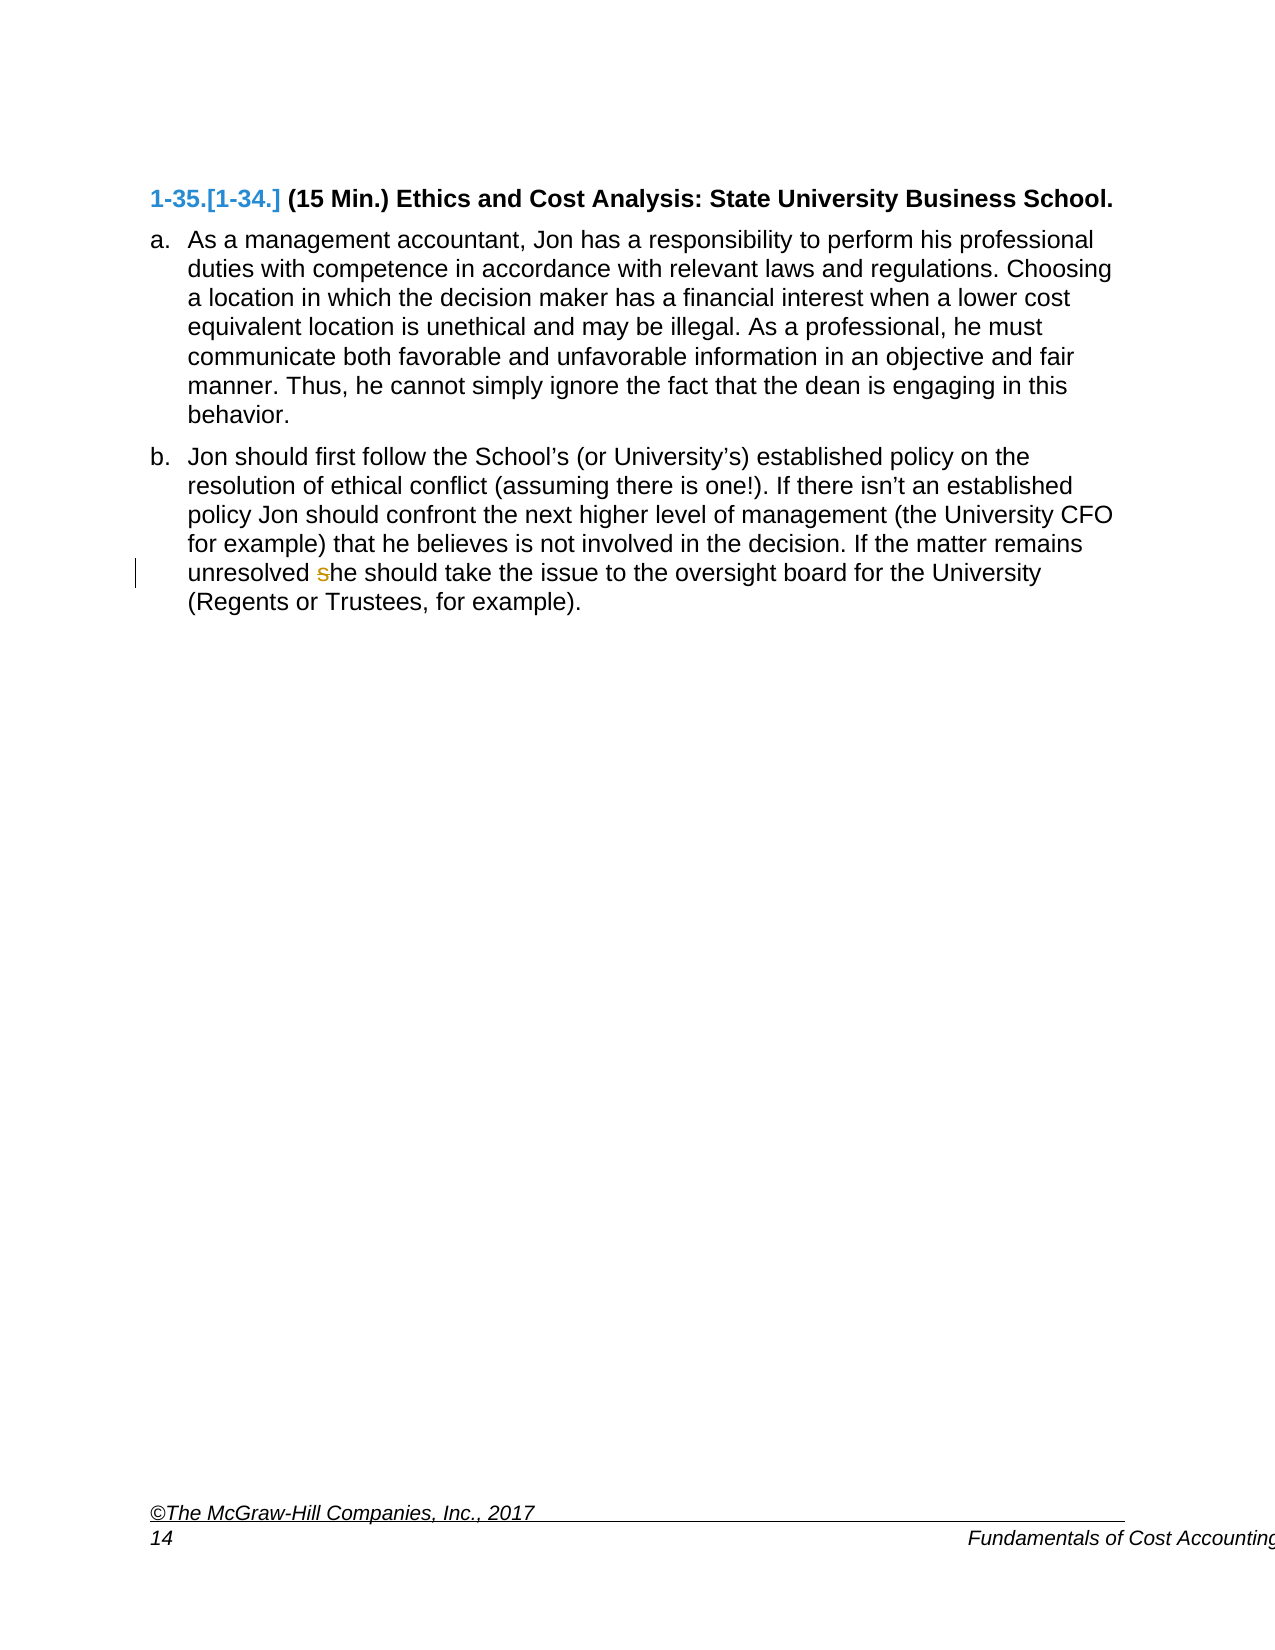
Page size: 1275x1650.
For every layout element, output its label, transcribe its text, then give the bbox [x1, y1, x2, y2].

text a. As a management accountant, Jon has a responsibility to perform his professional duties with competence in accordance with relevant laws and regulations. Choosing a location in which the decision maker has a financial interest when a lower cost equivalent location is unethical and may be illegal. As a professional, he must communicate both favorable and unfavorable information in an objective and fair manner. Thus, he cannot simply ignore the fact that the dean is engaging in this behavior. [150, 225, 1125, 429]
text (15 Min.) Ethics and Cost Analysis: State University Business School. [150, 187, 1125, 212]
text b. Jon should first follow the School’s (or University’s) established policy on the resolution of ethical conflict (assuming there is one!). If there isn’t an established policy Jon should confront the next higher level of management (the University CFO for example) that he believes is not involved in the decision. If the matter remains unresolved he should take the issue to the oversight board for the University (Regents or Trustees, for example). [150, 442, 1125, 617]
